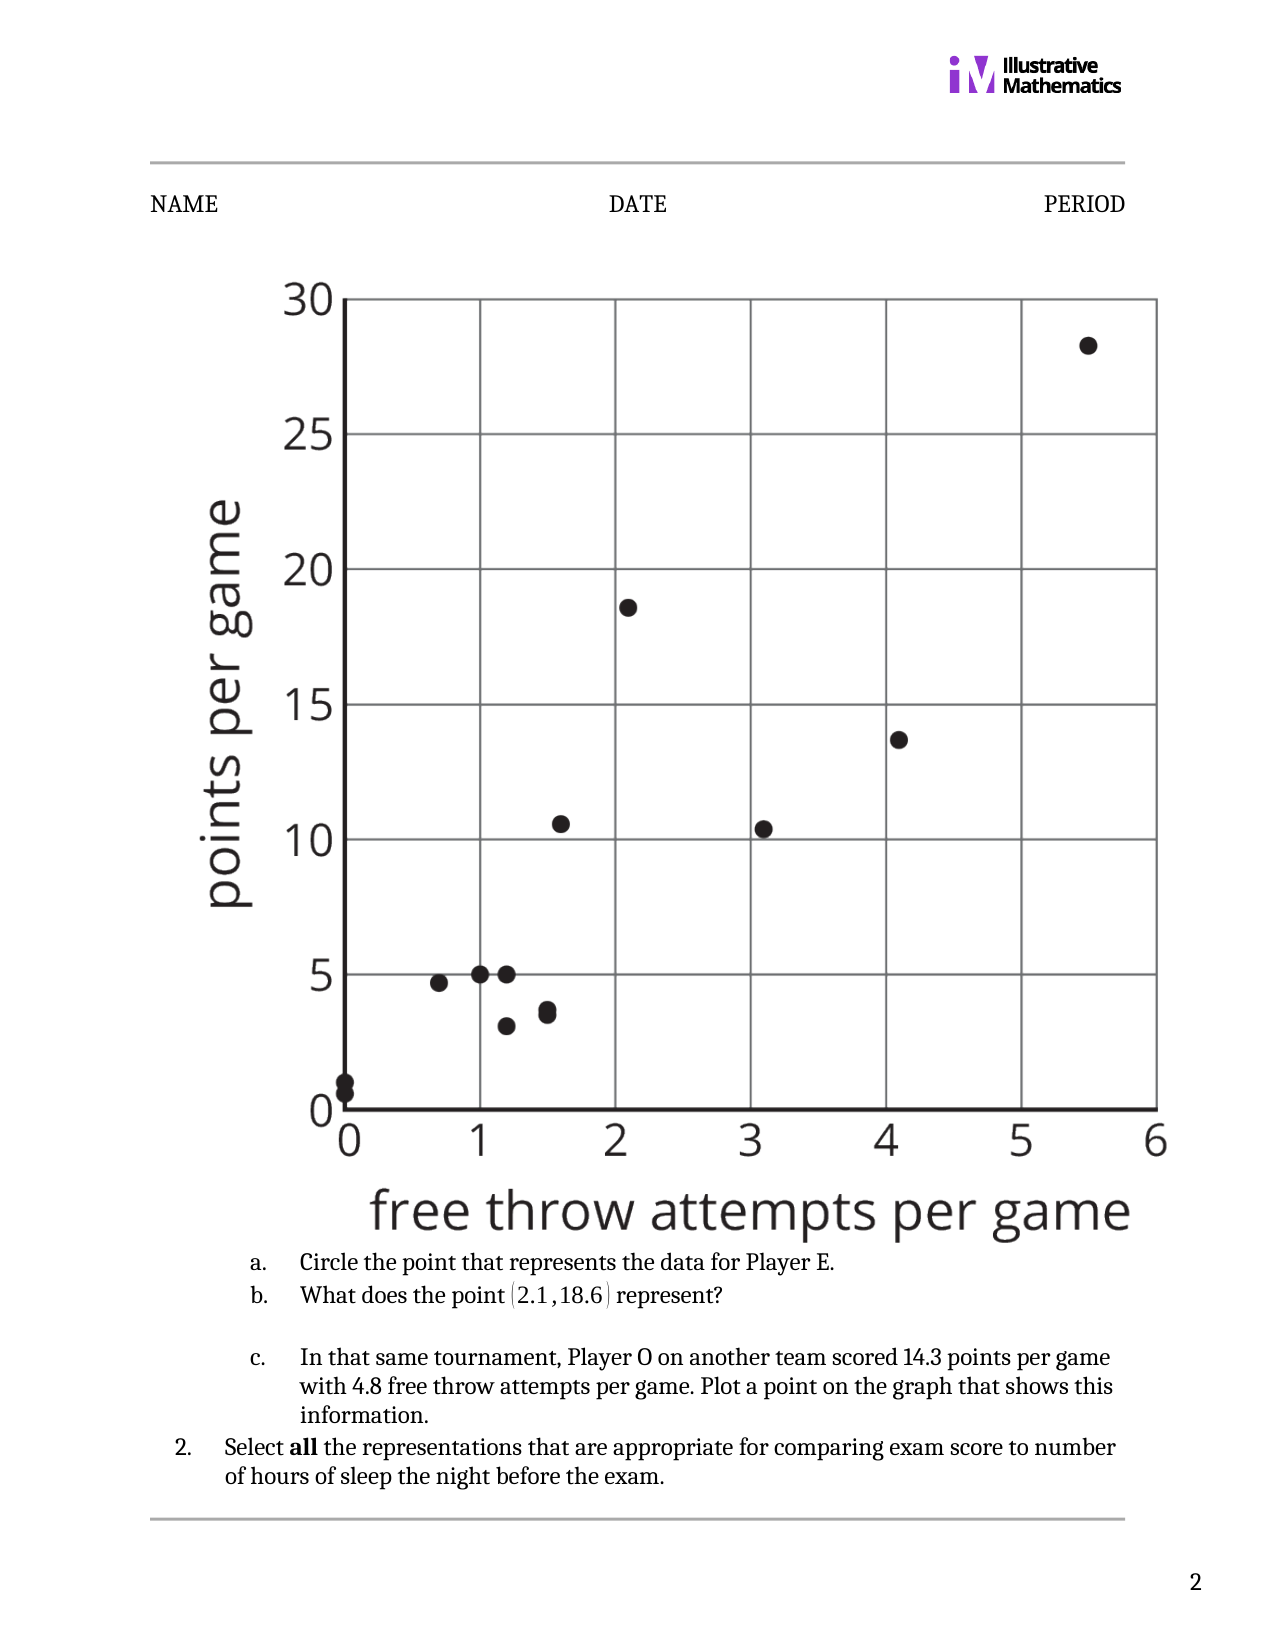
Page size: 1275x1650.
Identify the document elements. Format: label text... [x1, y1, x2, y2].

list What does the point represent? [250, 1280, 1125, 1339]
list Select all the representations that are appropriate for comparing exam score to number of hours of sleep the night before the exam. [175, 1433, 1125, 1491]
list In that same tournament, Player O on another team scored 14.3 points per game with 4.8 free throw attempts per game. Plot a point on the graph that shows this information. [250, 1343, 1125, 1429]
picture [193, 276, 1169, 1244]
list Circle the point that represents the data for Player E. [250, 1247, 1125, 1276]
picture [949, 55, 1121, 93]
